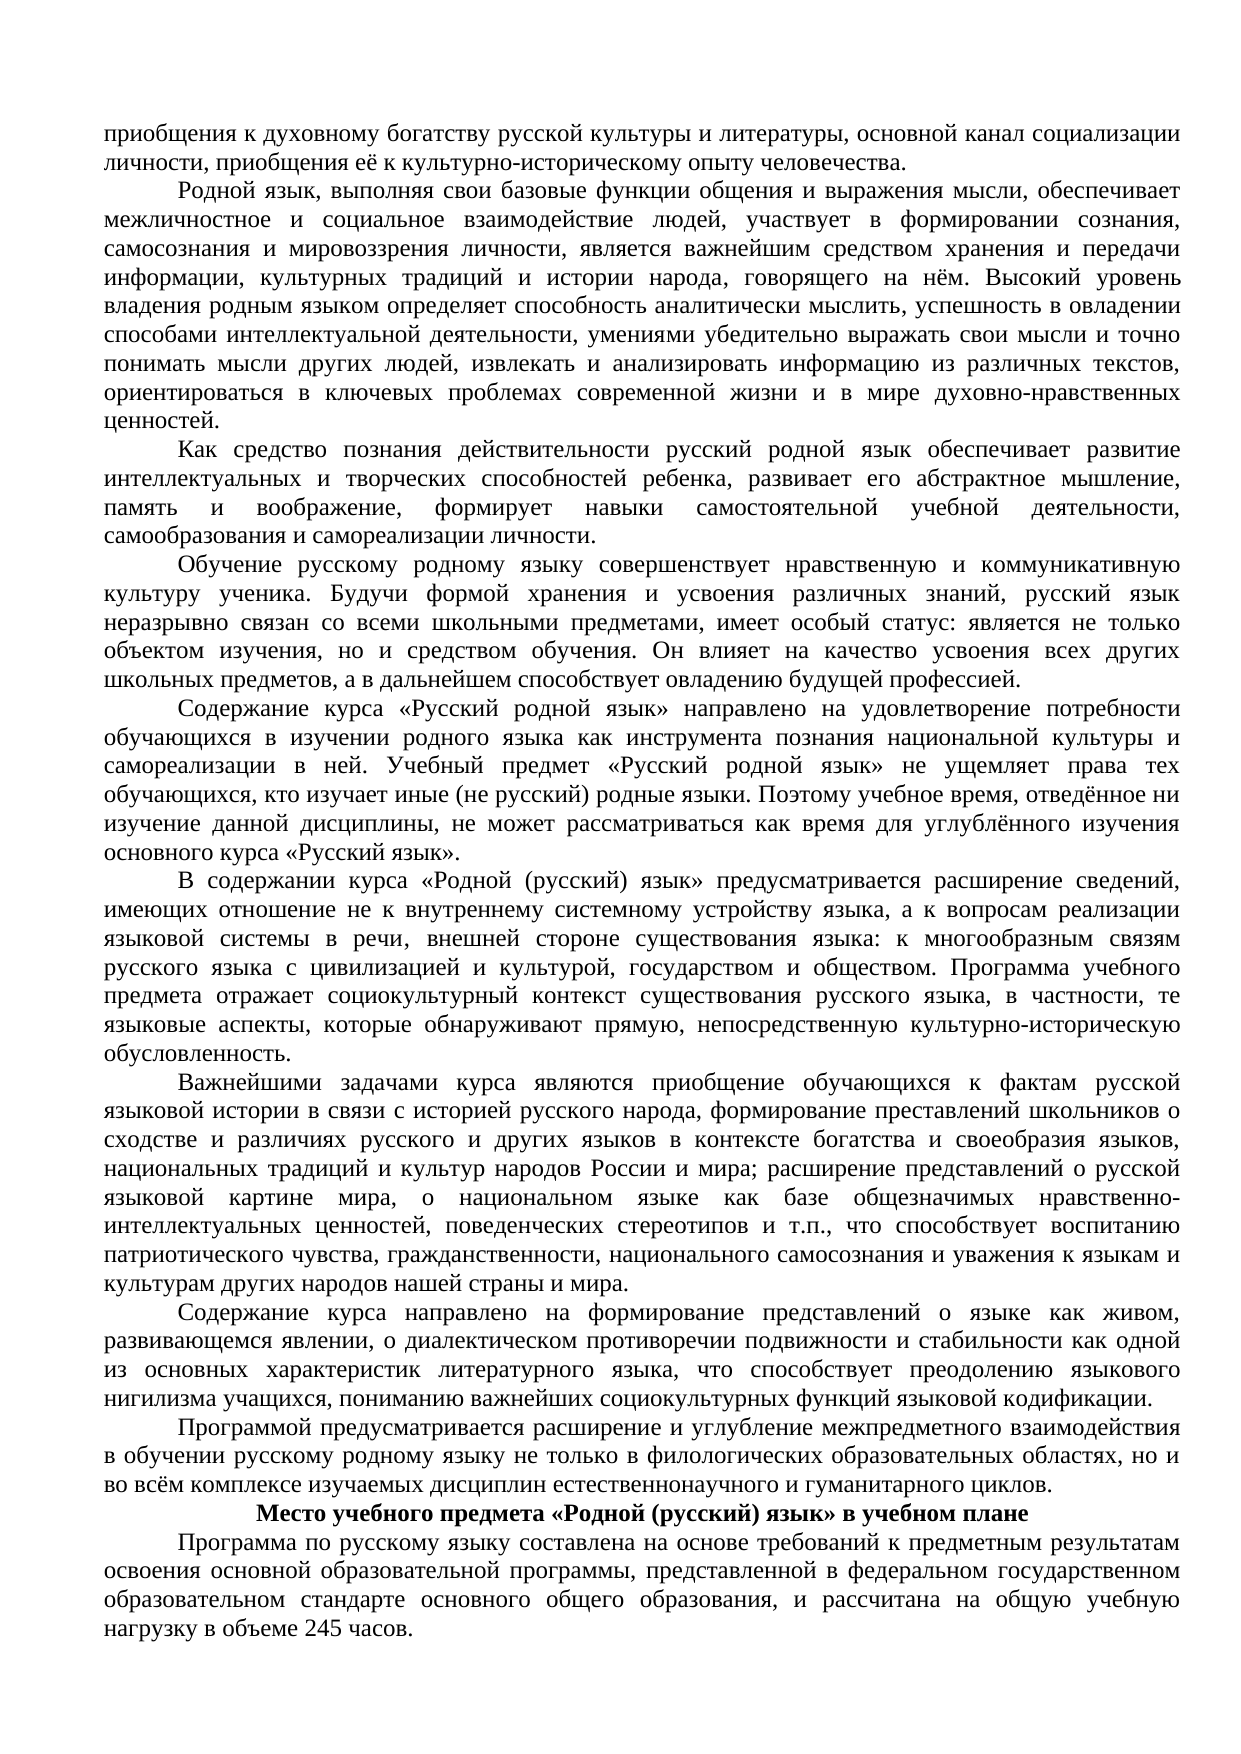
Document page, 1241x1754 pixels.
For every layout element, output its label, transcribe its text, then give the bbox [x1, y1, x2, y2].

text Программа по русскому языку составлена на основе требований к предметным результатам освоения основной образовательной программы, представленной в федеральном государственном образовательном стандарте основного общего образования, и рассчитана на общую учебную нагрузку в объеме 245 часов. [103, 1527, 1181, 1642]
text В содержании курса «Родной (русский) язык» предусматривается расширение сведений, имеющих отношение не к внутреннему системному устройству языка, а к вопросам реализации языковой системы в речи‚ внешней стороне существования языка: к многообразным связям русского языка с цивилизацией и культурой, государством и обществом. Программа учебного предмета отражает социокультурный контекст существования русского языка, в частности, те языковые аспекты, которые обнаруживают прямую, непосредственную культурно-историческую обусловленность. [103, 866, 1181, 1067]
text Обучение русскому родному языку совершенствует нравственную и коммуникативную культуру ученика. Будучи формой хранения и усвоения различных знаний, русский язык неразрывно связан со всеми школьными предметами, имеет особый статус: является не только объектом изучения, но и средством обучения. Он влияет на качество усвоения всех других школьных предметов, а в дальнейшем способствует овладению будущей профессией. [103, 549, 1181, 693]
text Как средство познания действительности русский родной язык обеспечивает развитие интеллектуальных и творческих способностей ребенка, развивает его абстрактное мышление, память и воображение, формирует навыки самостоятельной учебной деятельности, самообразования и самореализации личности. [103, 434, 1181, 549]
text Место учебного предмета «Родной (русский) язык» в учебном плане [103, 1498, 1181, 1527]
text Содержание курса направлено на формирование представлений о языке как живом, развивающемся явлении, о диалектическом противоречии подвижности и стабильности как одной из основных характеристик литературного языка, что способствует преодолению языкового нигилизма учащихся, пониманию важнейших социокультурных функций языковой кодификации. [103, 1297, 1181, 1412]
text Программой предусматривается расширение и углубление межпредметного взаимодействия в обучении русскому родному языку не только в филологических образовательных областях, но и во всём комплексе изучаемых дисциплин естественнонаучного и гуманитарного циклов. [103, 1412, 1181, 1498]
text Важнейшими задачами курса являются приобщение обучающихся к фактам русской языковой истории в связи с историей русского народа, формирование преставлений школьников о сходстве и различиях русского и других языков в контексте богатства и своеобразия языков, национальных традиций и культур народов России и мира; расширение представлений о русской языковой картине мира, о национальном языке как базе общезначимых нравственно-интеллектуальных ценностей, поведенческих стереотипов и т.п., что способствует воспитанию патриотического чувства, гражданственности, национального самосознания и уважения к языкам и культурам других народов нашей страны и мира. [103, 1067, 1181, 1297]
text Родной язык, выполняя свои базовые функции общения и выражения мысли, обеспечивает межличностное и социальное взаимодействие людей, участвует в формировании сознания, самосознания и мировоззрения личности, является важнейшим средством хранения и передачи информации, культурных традиций и истории народа, говорящего на нём. Высокий уровень владения родным языком определяет способность аналитически мыслить, успешность в овладении способами интеллектуальной деятельности, умениями убедительно выражать свои мысли и точно понимать мысли других людей, извлекать и анализировать информацию из различных текстов, ориентироваться в ключевых проблемах современной жизни и в мире духовно-нравственных ценностей. [103, 176, 1181, 434]
text Содержание курса «Русский родной язык» направлено на удовлетворение потребности обучающихся в изучении родного языка как инструмента познания национальной культуры и самореализации в ней. Учебный предмет «Русский родной язык» не ущемляет права тех обучающихся, кто изучает иные (не русский) родные языки. Поэтому учебное время, отведённое ни изучение данной дисциплины, не может рассматриваться как время для углублённого изучения основного курса «Русский язык». [103, 693, 1181, 866]
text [103, 118, 1181, 176]
